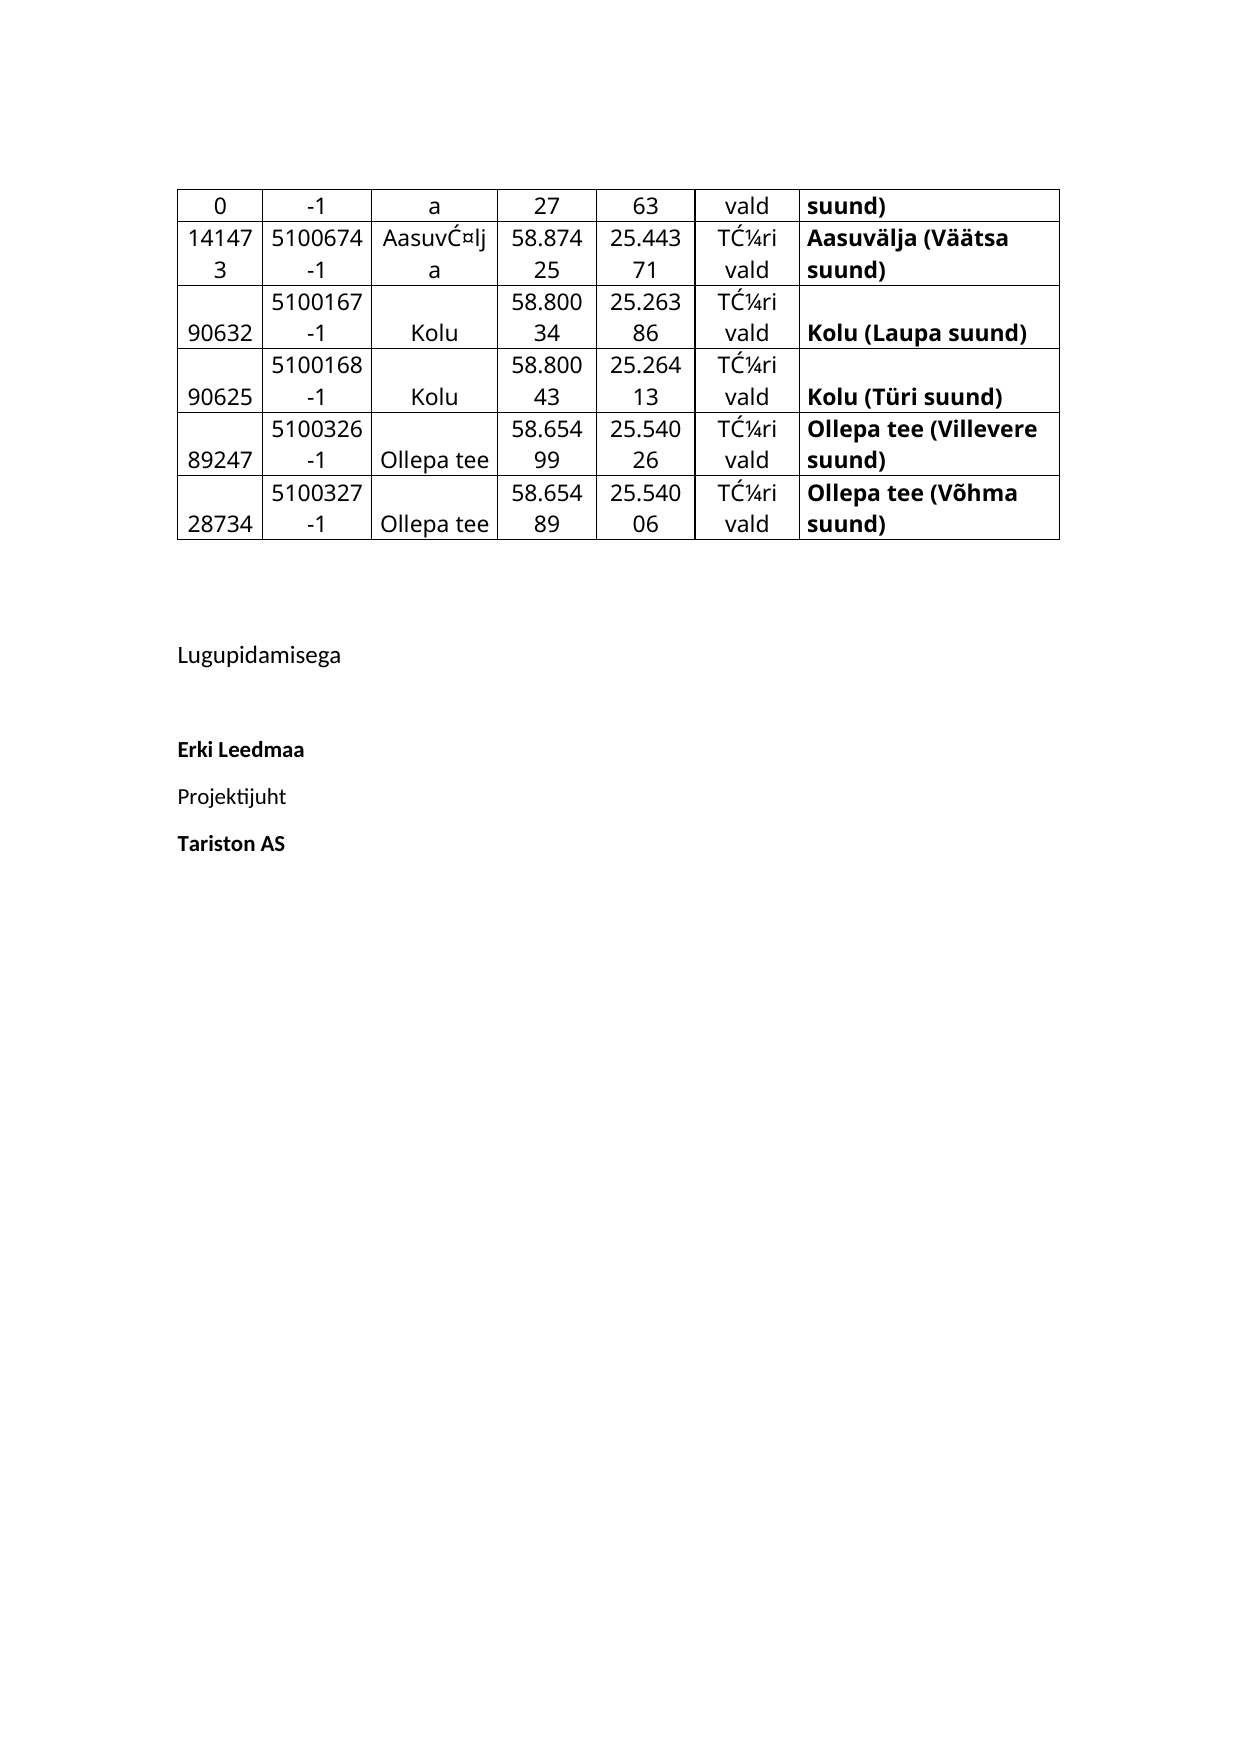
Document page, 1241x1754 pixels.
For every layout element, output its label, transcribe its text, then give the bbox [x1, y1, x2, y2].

table_cell Ollepa tee [372, 476, 497, 539]
table_cell TĆ¼ri vald [696, 222, 799, 285]
table_cell 141473 [178, 222, 262, 285]
text Tariston AS [177, 829, 1078, 857]
table_cell 5100326-1 [263, 413, 371, 475]
table_cell TĆ¼ri vald [696, 190, 799, 221]
table_cell AasuvĆ¤lja [372, 222, 497, 285]
table_cell Aasuvälja (Väätsa suund) [800, 222, 1059, 285]
table_cell 28734 [178, 476, 262, 539]
table_cell 25.26386 [597, 286, 694, 348]
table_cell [800, 190, 1059, 221]
table_cell Ollepa tee [372, 413, 497, 475]
table_cell Ollepa tee (Villevere suund) [800, 413, 1059, 475]
table_cell TĆ¼ri vald [696, 413, 799, 475]
table_cell 58.65489 [498, 476, 596, 539]
table_cell 58.65499 [498, 413, 596, 475]
table_cell 25.44363 [597, 190, 694, 221]
table_cell 89247 [178, 413, 262, 475]
table_cell 25.54006 [597, 476, 694, 539]
table_cell 58.80034 [498, 286, 596, 348]
table_cell Kolu (Türi suund) [800, 349, 1059, 412]
table_cell 58.87427 [498, 190, 596, 221]
text Projektijuht [177, 782, 1078, 811]
table_cell 90625 [178, 349, 262, 412]
table_cell Kolu [372, 286, 497, 348]
table_cell 58.80043 [498, 349, 596, 412]
table_cell TĆ¼ri vald [696, 349, 799, 412]
table_cell 5100167-1 [263, 286, 371, 348]
table_cell 141470 [178, 190, 262, 221]
table_cell TĆ¼ri vald [696, 286, 799, 348]
table_cell 25.44371 [597, 222, 694, 285]
table_cell 58.87425 [498, 222, 596, 285]
text Lugupidamisega [177, 639, 1078, 670]
table_cell 5100673-1 [263, 190, 371, 221]
table_cell 90632 [178, 286, 262, 348]
table_cell 5100327-1 [263, 476, 371, 539]
table_cell 25.26413 [597, 349, 694, 412]
table_cell Kolu (Laupa suund) [800, 286, 1059, 348]
table_cell Ollepa tee (Võhma suund) [800, 476, 1059, 539]
table_cell AasuvĆ¤lja [372, 190, 497, 221]
table_cell Kolu [372, 349, 497, 412]
table_cell TĆ¼ri vald [696, 476, 799, 539]
table_cell 5100674-1 [263, 222, 371, 285]
table_cell 5100168-1 [263, 349, 371, 412]
text Erki Leedmaa [177, 736, 1078, 764]
table_cell 25.54026 [597, 413, 694, 475]
